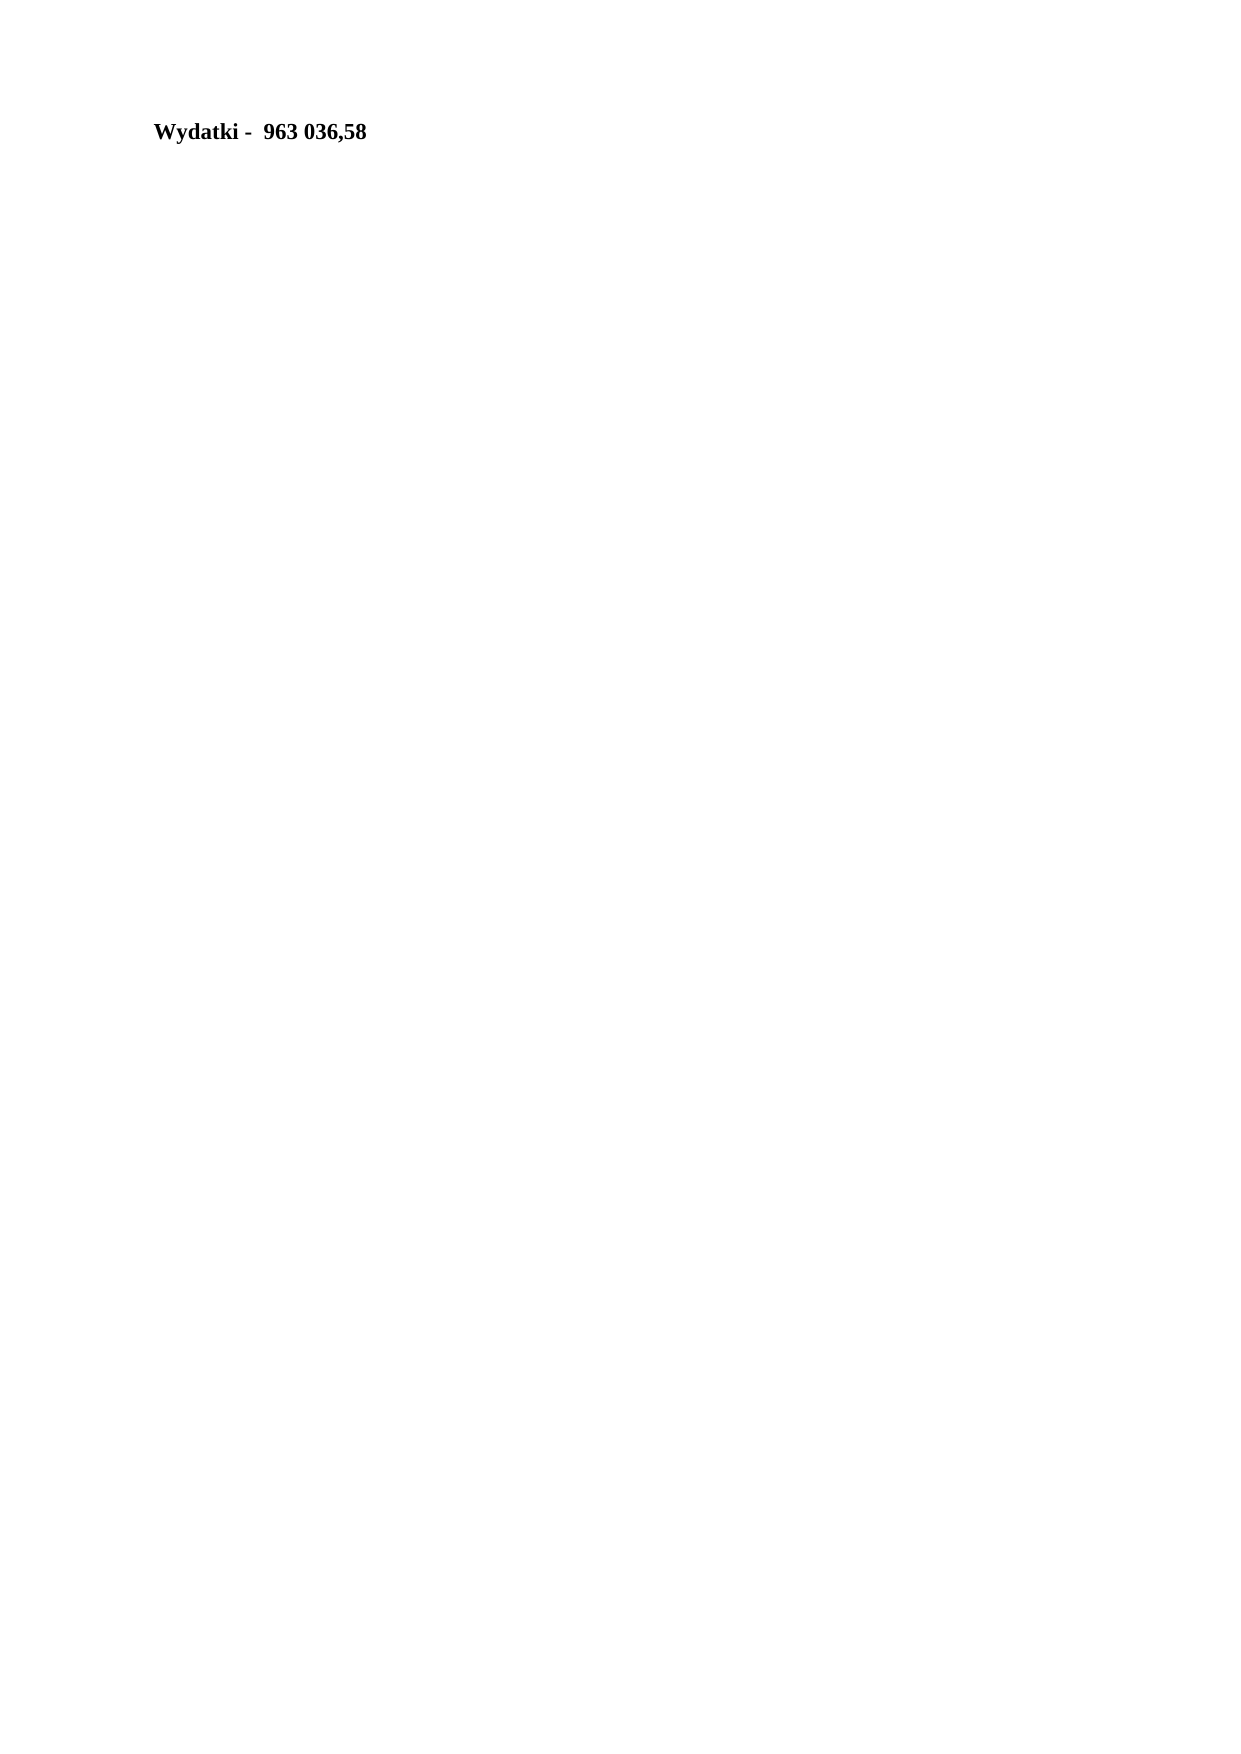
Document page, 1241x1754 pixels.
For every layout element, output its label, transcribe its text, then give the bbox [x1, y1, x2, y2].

text Wydatki - 963 036,58 [148, 118, 1093, 144]
